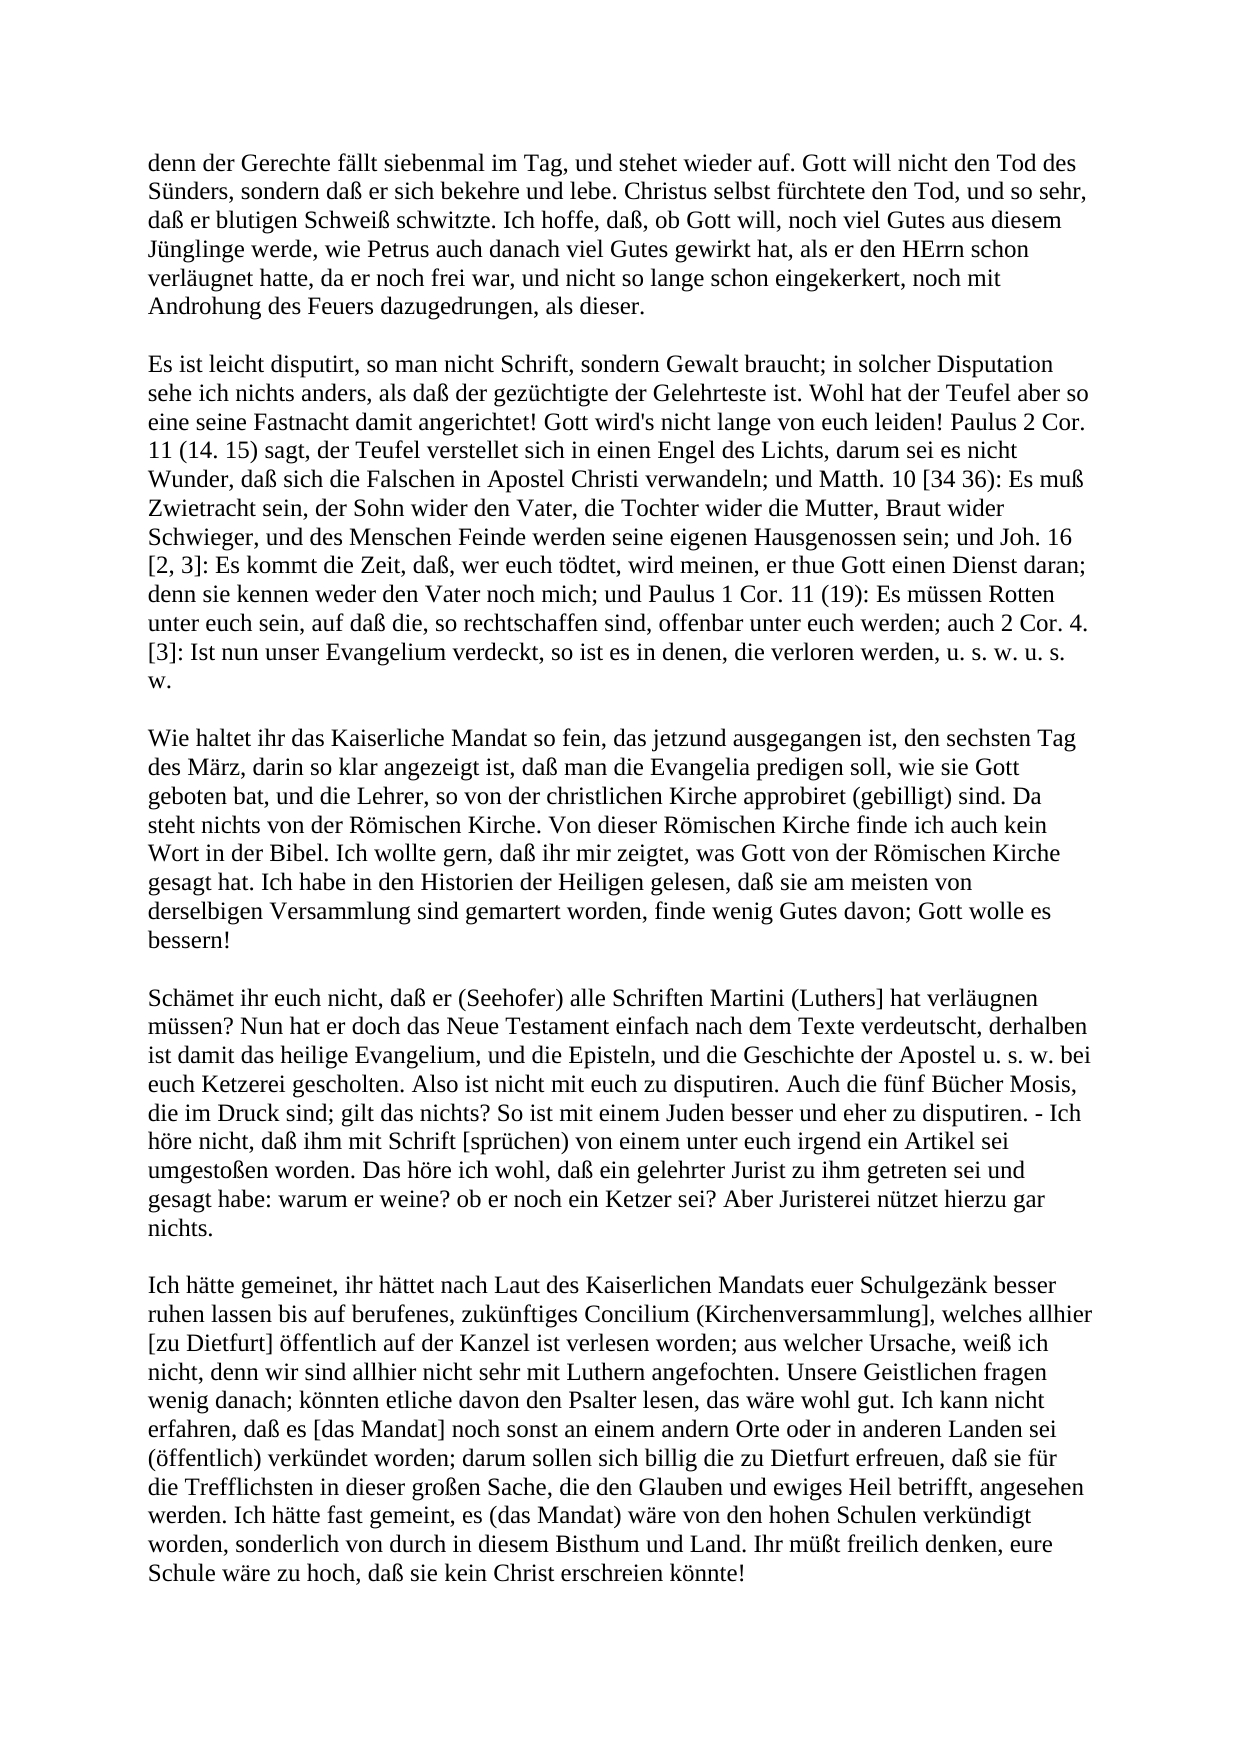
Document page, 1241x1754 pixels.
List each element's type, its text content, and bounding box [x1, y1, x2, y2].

text Es ist leicht disputirt, so man nicht Schrift, sondern Gewalt braucht; in solcher Disputation sehe ich nichts anders, als daß der gezüchtigte der Gelehrteste ist. Wohl hat der Teufel aber so eine seine Fastnacht damit angerichtet! Gott wird's nicht lange von euch leiden! Paulus 2 Cor. 11 (14. 15) sagt, der Teufel verstellet sich in einen Engel des Lichts, darum sei es nicht Wunder, daß sich die Falschen in Apostel Christi verwandeln; und Matth. 10 [34 36): Es muß Zwietracht sein, der Sohn wider den Vater, die Tochter wider die Mutter, Braut wider Schwieger, und des Menschen Feinde werden seine eigenen Hausgenossen sein; und Joh. 16 [2, 3]: Es kommt die Zeit, daß, wer euch tödtet, wird meinen, er thue Gott einen Dienst daran; denn sie kennen weder den Vater noch mich; und Paulus 1 Cor. 11 (19): Es müssen Rotten unter euch sein, auf daß die, so rechtschaffen sind, offenbar unter euch werden; auch 2 Cor. 4. [3]: Ist nun unser Evangelium verdeckt, so ist es in denen, die verloren werden, u. s. w. u. s. w. [148, 349, 1093, 694]
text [148, 148, 1093, 320]
text Ich hätte gemeinet, ihr hättet nach Laut des Kaiserlichen Mandats euer Schulgezänk besser ruhen lassen bis auf berufenes, zukünftiges Concilium (Kirchenversammlung], welches allhier [zu Dietfurt] öffentlich auf der Kanzel ist verlesen worden; aus welcher Ursache, weiß ich nicht, denn wir sind allhier nicht sehr mit Luthern angefochten. Unsere Geistlichen fragen wenig danach; könnten etliche davon den Psalter lesen, das wäre wohl gut. Ich kann nicht erfahren, daß es [das Mandat] noch sonst an einem andern Orte oder in anderen Landen sei (öffentlich) verkündet worden; darum sollen sich billig die zu Dietfurt erfreuen, daß sie für die Trefflichsten in dieser großen Sache, die den Glauben und ewiges Heil betrifft, angesehen werden. Ich hätte fast gemeint, es (das Mandat) wäre von den hohen Schulen verkündigt worden, sonderlich von durch in diesem Bisthum und Land. Ihr müßt freilich denken, eure Schule wäre zu hoch, daß sie kein Christ erschreien könnte! [148, 1271, 1093, 1587]
text Wie haltet ihr das Kaiserliche Mandat so fein, das jetzund ausgegangen ist, den sechsten Tag des März, darin so klar angezeigt ist, daß man die Evangelia predigen soll, wie sie Gott geboten bat, und die Lehrer, so von der christlichen Kirche approbiret (gebilligt) sind. Da steht nichts von der Römischen Kirche. Von dieser Römischen Kirche finde ich auch kein Wort in der Bibel. Ich wollte gern, daß ihr mir zeigtet, was Gott von der Römischen Kirche gesagt hat. Ich habe in den Historien der Heiligen gelesen, daß sie am meisten von derselbigen Versammlung sind gemartert worden, finde wenig Gutes davon; Gott wolle es bessern! [148, 723, 1093, 953]
text Schämet ihr euch nicht, daß er (Seehofer) alle Schriften Martini (Luthers] hat verläugnen müssen? Nun hat er doch das Neue Testament einfach nach dem Texte verdeutscht, derhalben ist damit das heilige Evangelium, und die Episteln, und die Geschichte der Apostel u. s. w. bei euch Ketzerei gescholten. Also ist nicht mit euch zu disputiren. Auch die fünf Bücher Mosis, die im Druck sind; gilt das nichts? So ist mit einem Juden besser und eher zu disputiren. - Ich höre nicht, daß ihm mit Schrift [sprüchen) von einem unter euch irgend ein Artikel sei umgestoßen worden. Das höre ich wohl, daß ein gelehrter Jurist zu ihm getreten sei und gesagt habe: warum er weine? ob er noch ein Ketzer sei? Aber Juristerei nützet hierzu gar nichts. [148, 983, 1093, 1241]
